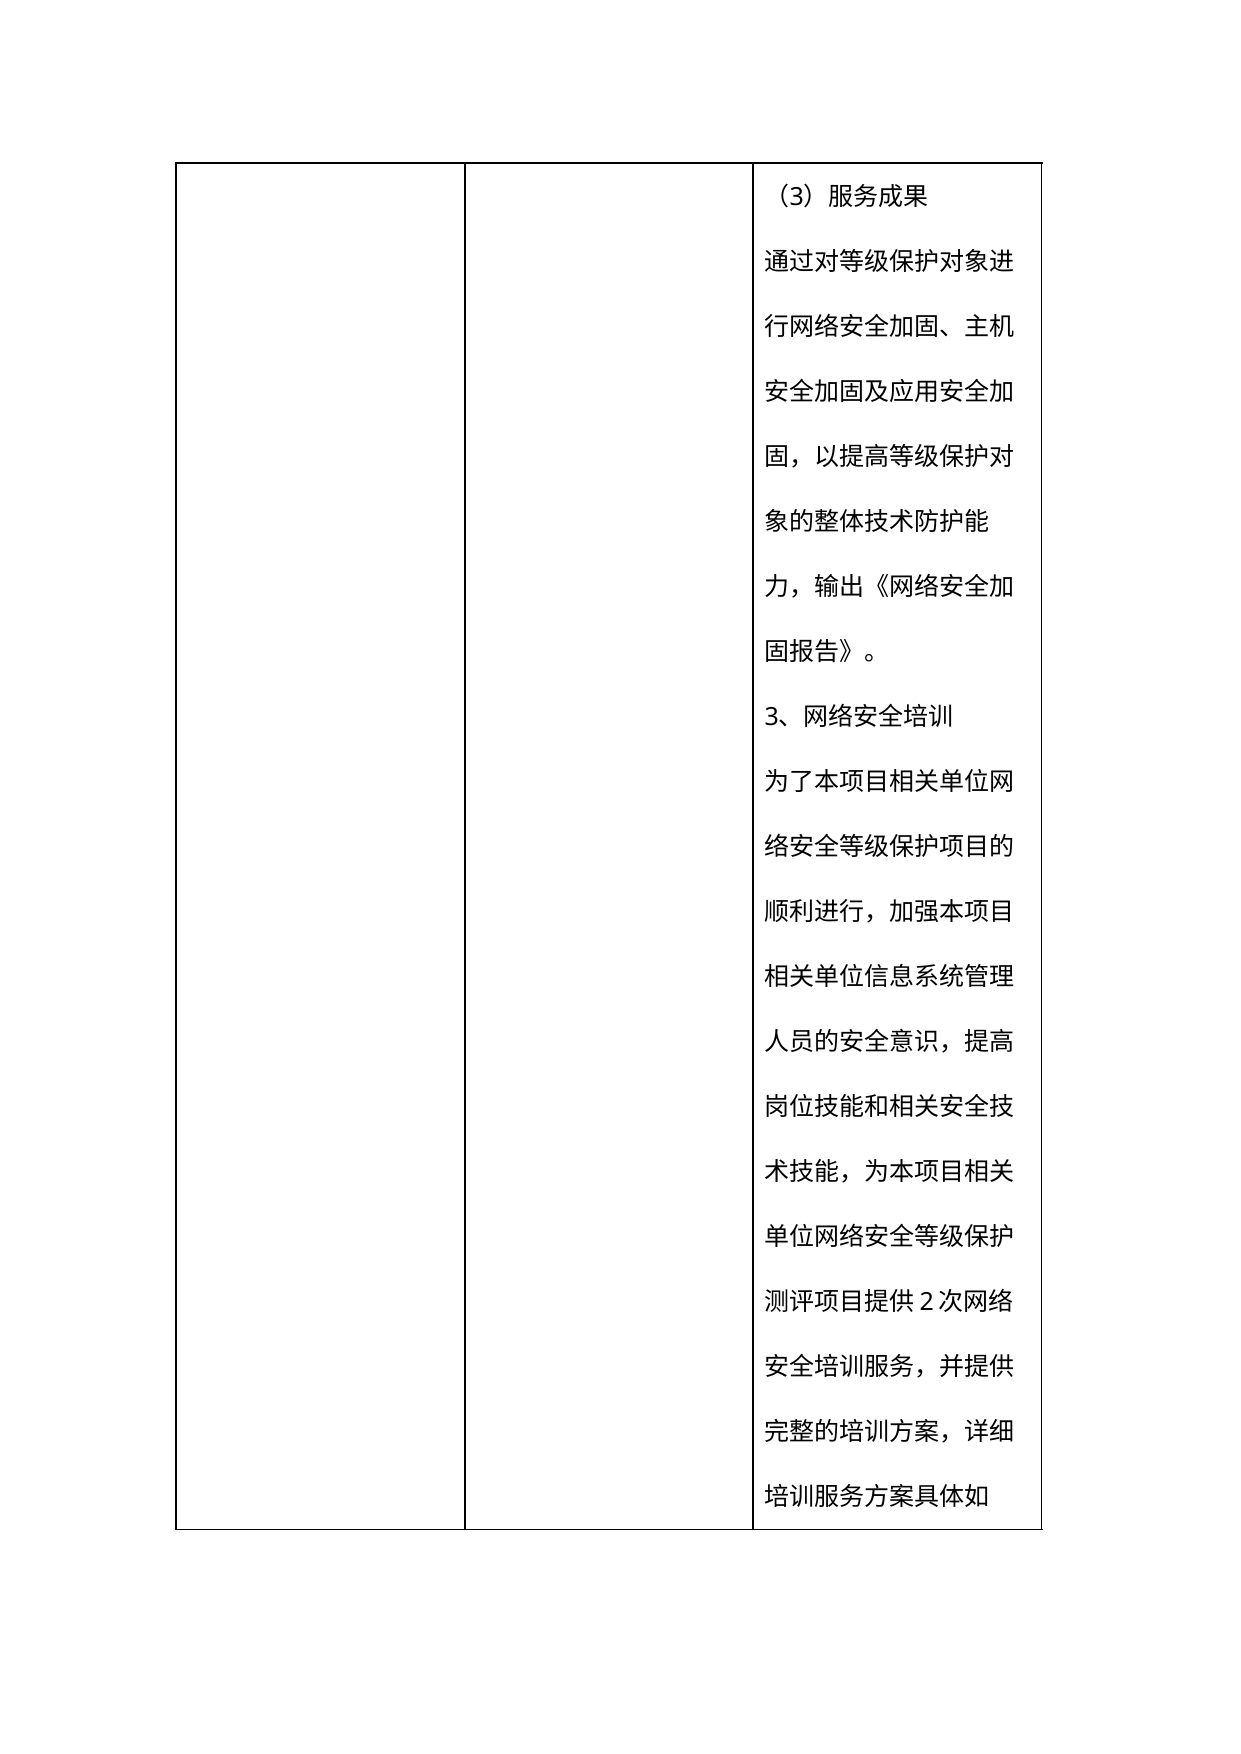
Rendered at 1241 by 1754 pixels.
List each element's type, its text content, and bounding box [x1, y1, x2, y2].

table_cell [754, 164, 1041, 1528]
table_cell 1 [177, 164, 464, 1528]
table_cell ★ [466, 164, 752, 1528]
